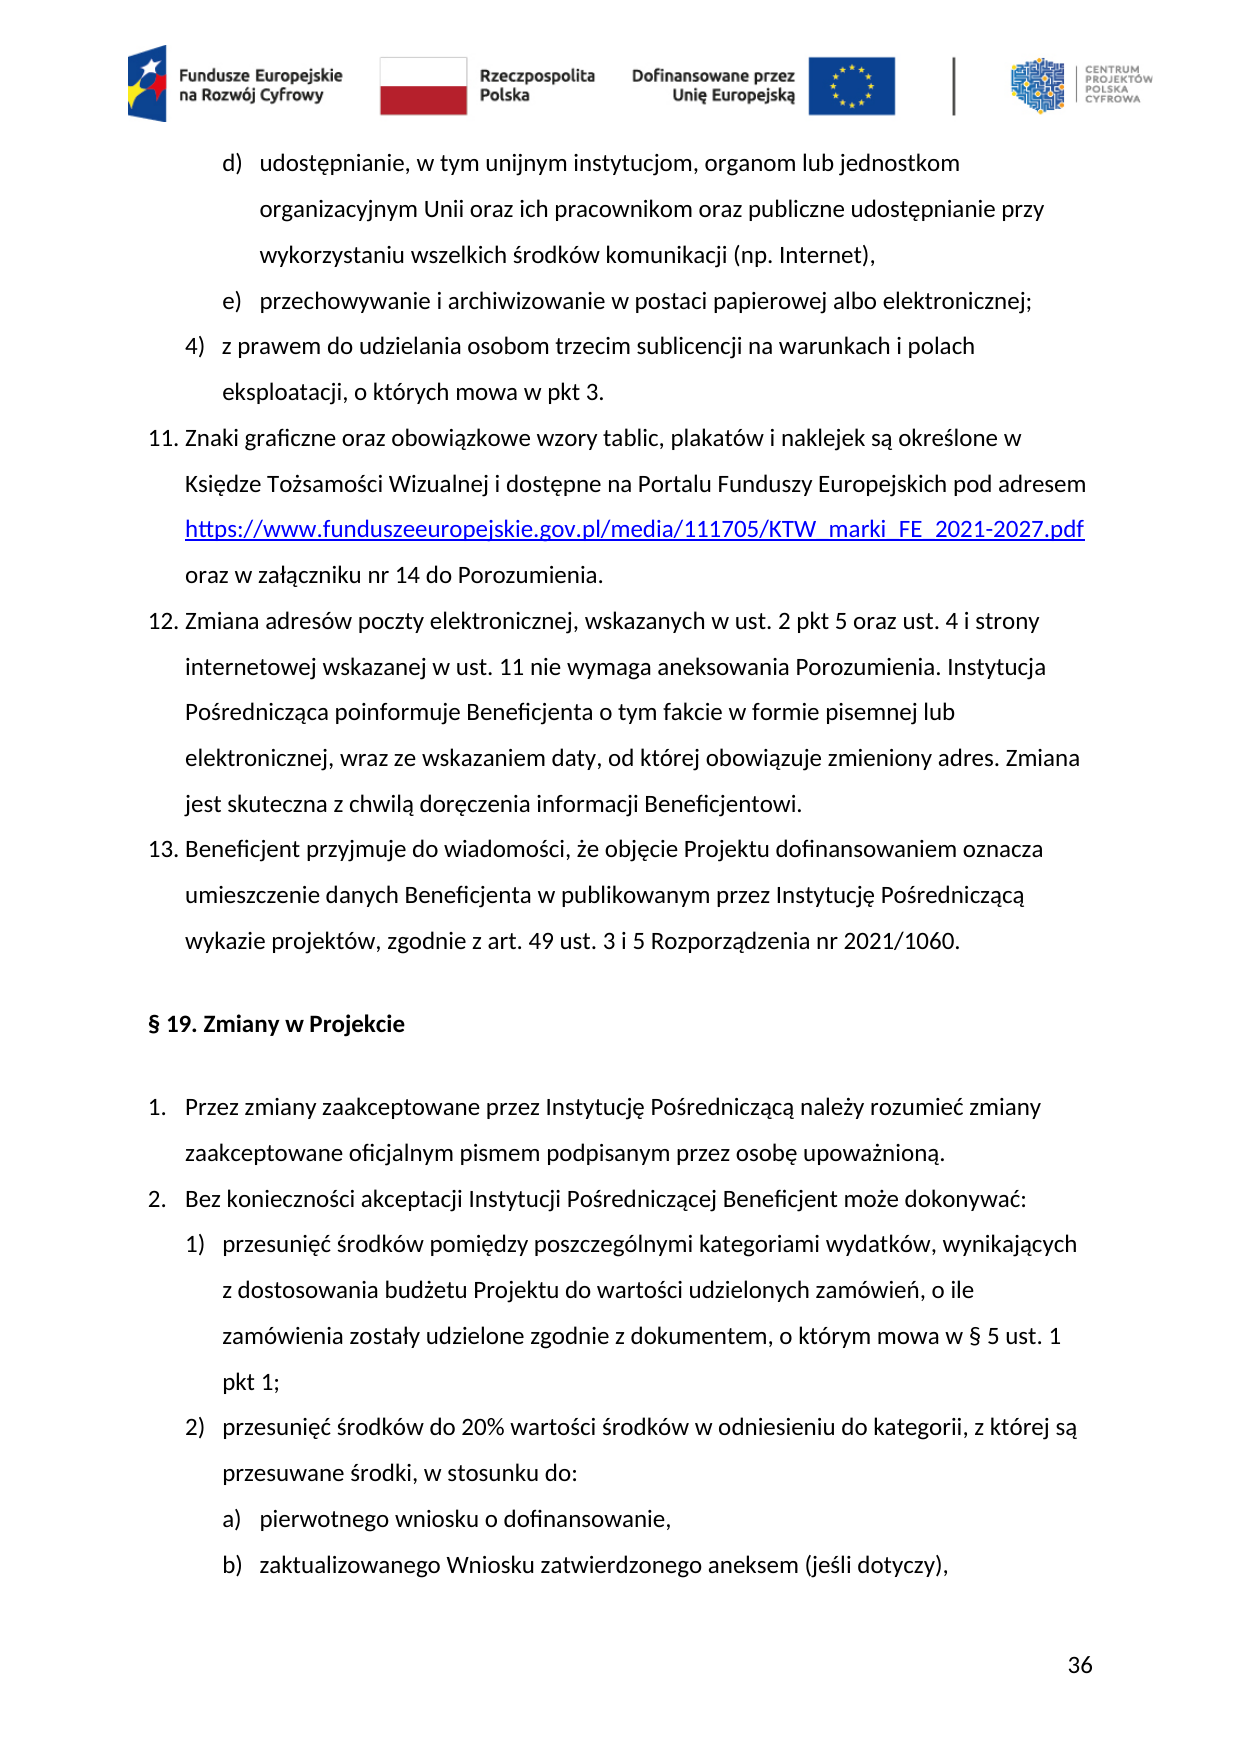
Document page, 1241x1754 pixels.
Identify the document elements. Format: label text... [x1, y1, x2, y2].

list Przez zmiany zaakceptowane przez Instytucję Pośredniczącą należy rozumieć zmiany zaakceptowane oficjalnym pismem podpisanym przez osobę upoważnioną. [148, 1091, 1093, 1168]
list z prawem do udzielania osobom trzecim sublicencji na warunkach i polach eksploatacji, o których mowa w pkt 3. [185, 331, 1093, 407]
list Bez konieczności akceptacji Instytucji Pośredniczącej Beneficjent może dokonywać: [148, 1183, 1093, 1213]
list Znaki graficzne oraz obowiązkowe wzory tablic, plakatów i naklejek są określone w Księdze Tożsamości Wizualnej i dostępne na Portalu Funduszy Europejskich pod adresem https://www.funduszeeuropejskie.gov.pl/media/111705/KTW_marki_FE_2021-2027.pdf oraz w załączniku nr 14 do Porozumienia. [148, 422, 1093, 590]
picture [128, 45, 1153, 122]
list Beneficjent przyjmuje do wiadomości, że objęcie Projektu dofinansowaniem oznacza umieszczenie danych Beneficjenta w publikowanym przez Instytucję Pośredniczącą wykazie projektów, zgodnie z art. 49 ust. 3 i 5 Rozporządzenia nr 2021/1060. [148, 833, 1093, 956]
list udostępnianie, w tym unijnym instytucjom, organom lub jednostkom organizacyjnym Unii oraz ich pracownikom oraz publiczne udostępnianie przy wykorzystaniu wszelkich środków komunikacji (np. Internet), [222, 148, 1093, 269]
list przechowywanie i archiwizowanie w postaci papierowej albo elektronicznej; [222, 285, 1093, 315]
list przesunięć środków pomiędzy poszczególnymi kategoriami wydatków, wynikających z dostosowania budżetu Projektu do wartości udzielonych zamówień, o ile zamówienia zostały udzielone zgodnie z dokumentem, o którym mowa w § 5 ust. 1 pkt 1; [185, 1229, 1093, 1396]
list Zmiana adresów poczty elektronicznej, wskazanych w ust. 2 pkt 5 oraz ust. 4 i strony internetowej wskazanej w ust. 11 nie wymaga aneksowania Porozumienia. Instytucja Pośrednicząca poinformuje Beneficjenta o tym fakcie w formie pisemnej lub elektronicznej, wraz ze wskazaniem daty, od której obowiązuje zmieniony adres. Zmiana jest skuteczna z chwilą doręczenia informacji Beneficjentowi. [148, 605, 1093, 818]
list pierwotnego wniosku o dofinansowanie, [222, 1503, 1093, 1533]
list zaktualizowanego Wniosku zatwierdzonego aneksem (jeśli dotyczy), [222, 1549, 1093, 1579]
list przesunięć środków do 20% wartości środków w odniesieniu do kategorii, z której są przesuwane środki, w stosunku do: [185, 1412, 1093, 1488]
subtitle § 19. Zmiany w Projekcie [148, 1008, 1093, 1039]
